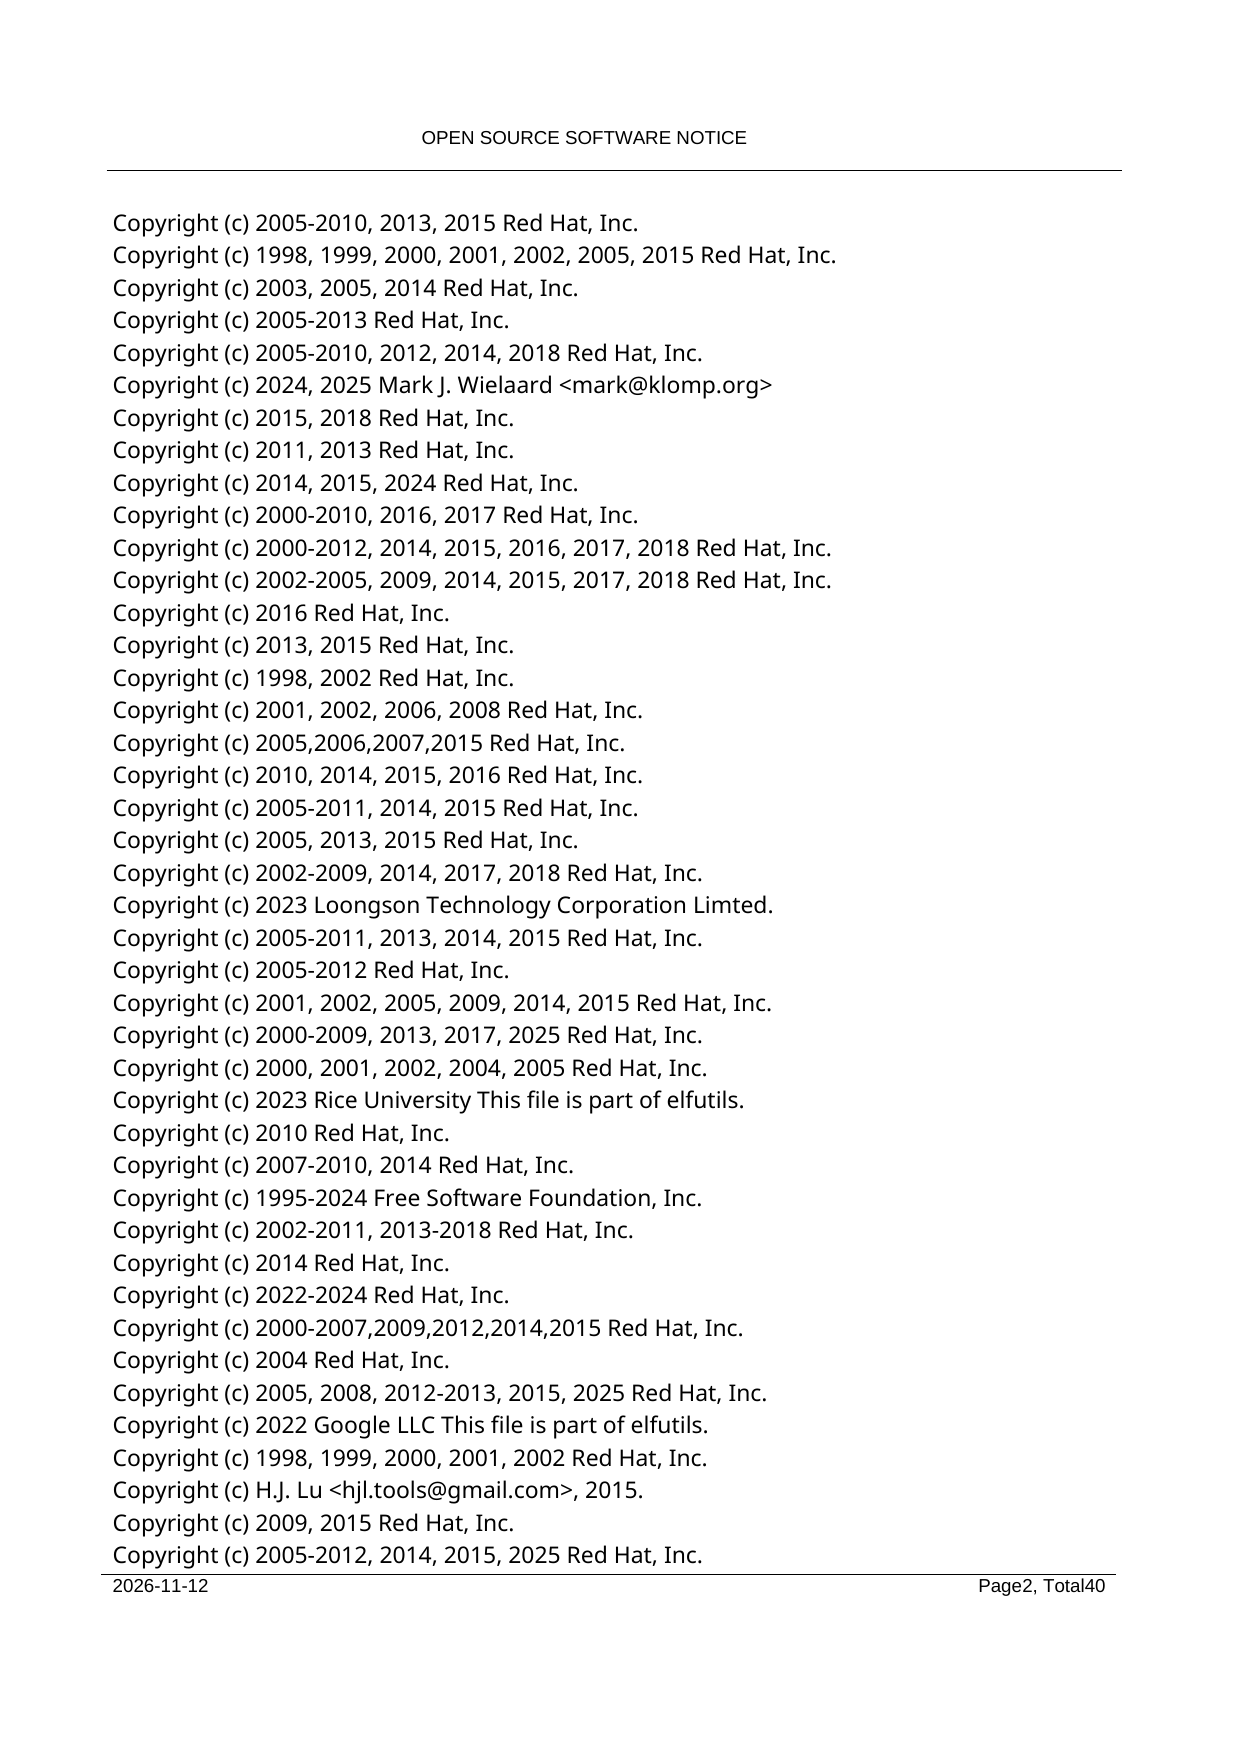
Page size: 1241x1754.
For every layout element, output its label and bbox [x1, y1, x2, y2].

text [112, 206, 1128, 1571]
